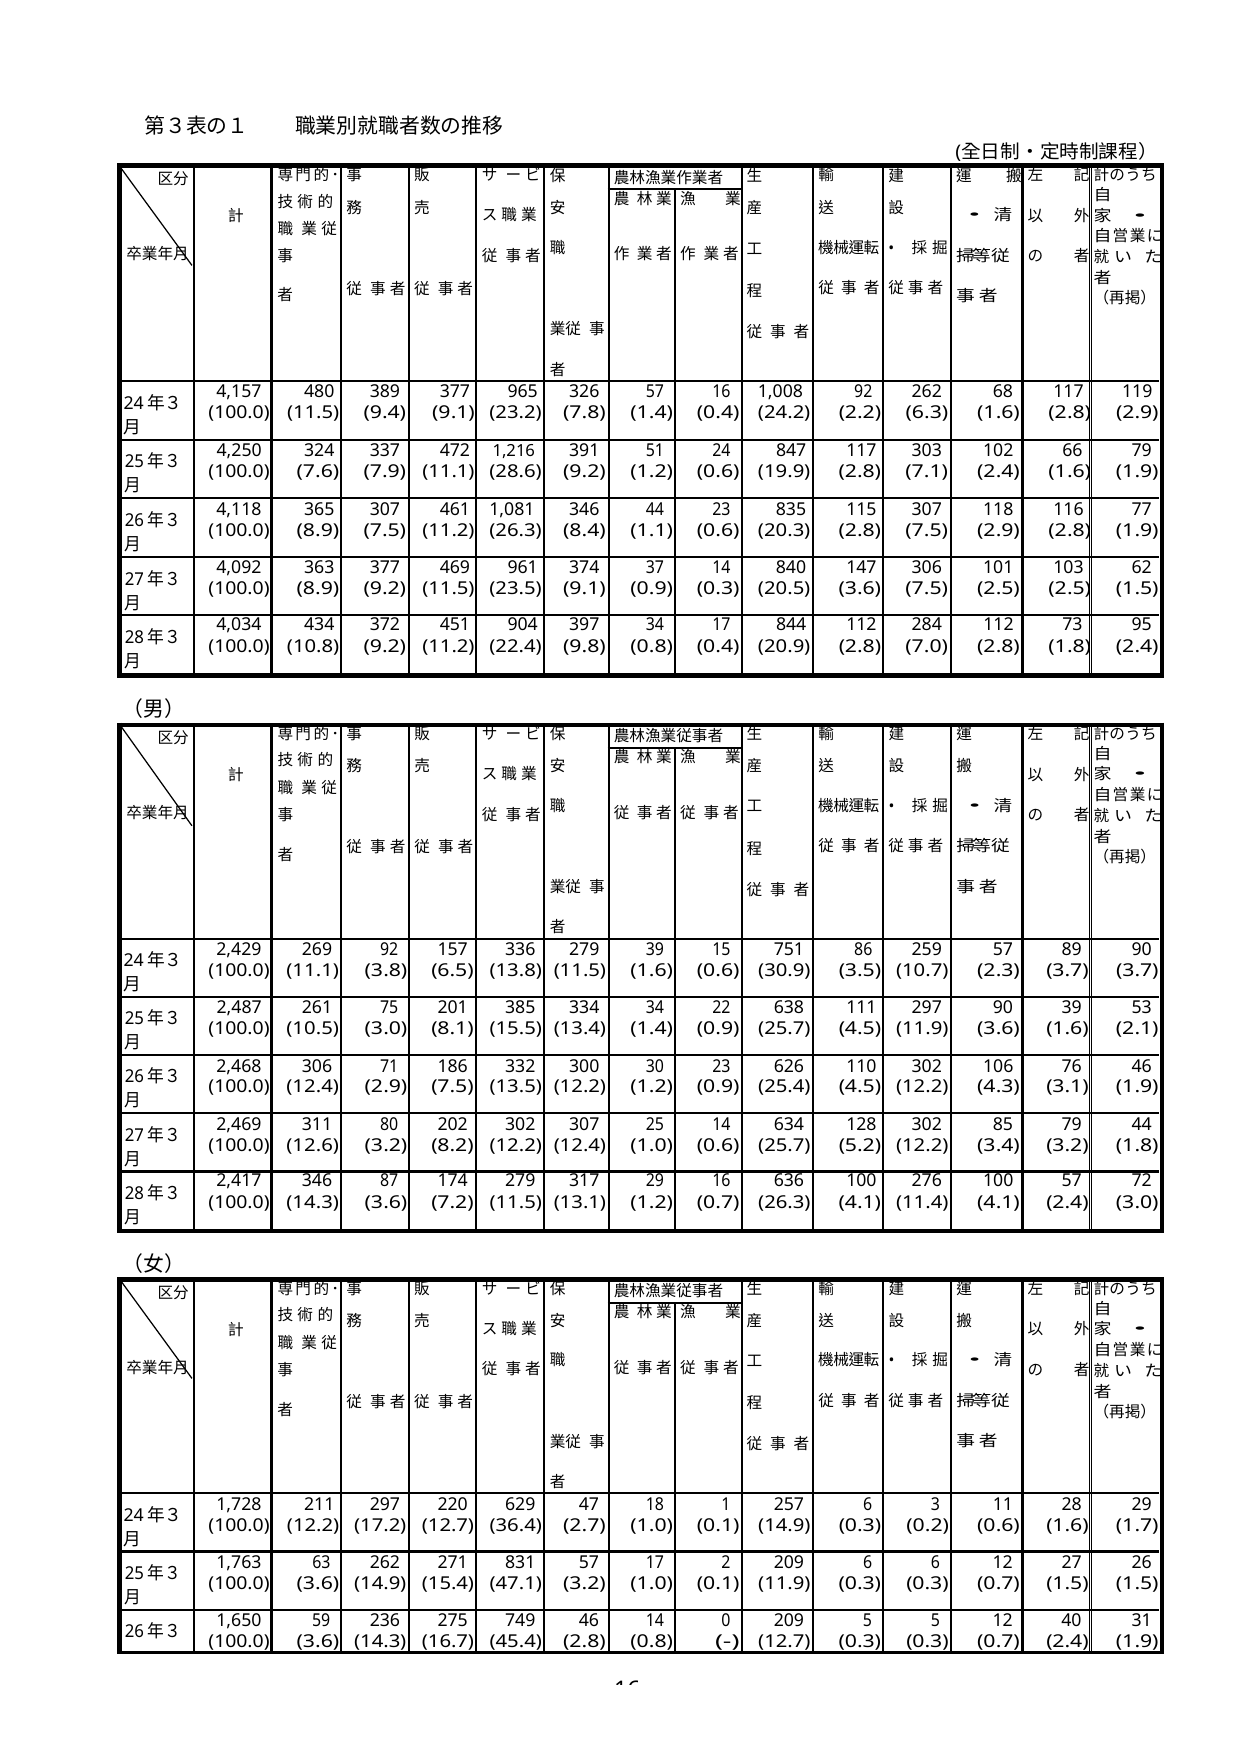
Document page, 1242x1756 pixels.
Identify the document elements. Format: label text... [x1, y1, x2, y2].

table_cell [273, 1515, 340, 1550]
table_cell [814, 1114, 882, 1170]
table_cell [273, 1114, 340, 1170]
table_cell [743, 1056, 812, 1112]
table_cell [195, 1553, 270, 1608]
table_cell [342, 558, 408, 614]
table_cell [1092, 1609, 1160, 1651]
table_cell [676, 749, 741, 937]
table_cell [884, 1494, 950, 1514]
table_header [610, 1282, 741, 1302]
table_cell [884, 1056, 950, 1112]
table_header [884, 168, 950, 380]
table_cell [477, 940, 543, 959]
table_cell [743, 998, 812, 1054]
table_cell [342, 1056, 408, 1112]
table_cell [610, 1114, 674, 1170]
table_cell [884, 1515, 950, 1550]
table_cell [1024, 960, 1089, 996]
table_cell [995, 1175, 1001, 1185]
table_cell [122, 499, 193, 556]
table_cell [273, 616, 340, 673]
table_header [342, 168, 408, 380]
text （女） [123, 1249, 1242, 1277]
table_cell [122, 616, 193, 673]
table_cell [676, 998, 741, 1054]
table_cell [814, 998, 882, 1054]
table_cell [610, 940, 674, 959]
text （男） [123, 694, 1242, 722]
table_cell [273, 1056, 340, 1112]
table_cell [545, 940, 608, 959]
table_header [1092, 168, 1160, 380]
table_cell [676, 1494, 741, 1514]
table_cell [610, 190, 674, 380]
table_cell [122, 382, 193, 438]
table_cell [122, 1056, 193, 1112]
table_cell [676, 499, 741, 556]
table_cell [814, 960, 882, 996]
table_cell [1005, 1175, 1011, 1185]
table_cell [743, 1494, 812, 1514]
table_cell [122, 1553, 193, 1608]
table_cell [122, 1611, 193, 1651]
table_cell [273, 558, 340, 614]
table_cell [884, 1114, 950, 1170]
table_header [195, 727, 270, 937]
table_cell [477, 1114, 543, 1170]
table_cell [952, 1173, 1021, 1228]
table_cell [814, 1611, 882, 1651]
text (全日制・定時制課程） [77, 139, 1158, 163]
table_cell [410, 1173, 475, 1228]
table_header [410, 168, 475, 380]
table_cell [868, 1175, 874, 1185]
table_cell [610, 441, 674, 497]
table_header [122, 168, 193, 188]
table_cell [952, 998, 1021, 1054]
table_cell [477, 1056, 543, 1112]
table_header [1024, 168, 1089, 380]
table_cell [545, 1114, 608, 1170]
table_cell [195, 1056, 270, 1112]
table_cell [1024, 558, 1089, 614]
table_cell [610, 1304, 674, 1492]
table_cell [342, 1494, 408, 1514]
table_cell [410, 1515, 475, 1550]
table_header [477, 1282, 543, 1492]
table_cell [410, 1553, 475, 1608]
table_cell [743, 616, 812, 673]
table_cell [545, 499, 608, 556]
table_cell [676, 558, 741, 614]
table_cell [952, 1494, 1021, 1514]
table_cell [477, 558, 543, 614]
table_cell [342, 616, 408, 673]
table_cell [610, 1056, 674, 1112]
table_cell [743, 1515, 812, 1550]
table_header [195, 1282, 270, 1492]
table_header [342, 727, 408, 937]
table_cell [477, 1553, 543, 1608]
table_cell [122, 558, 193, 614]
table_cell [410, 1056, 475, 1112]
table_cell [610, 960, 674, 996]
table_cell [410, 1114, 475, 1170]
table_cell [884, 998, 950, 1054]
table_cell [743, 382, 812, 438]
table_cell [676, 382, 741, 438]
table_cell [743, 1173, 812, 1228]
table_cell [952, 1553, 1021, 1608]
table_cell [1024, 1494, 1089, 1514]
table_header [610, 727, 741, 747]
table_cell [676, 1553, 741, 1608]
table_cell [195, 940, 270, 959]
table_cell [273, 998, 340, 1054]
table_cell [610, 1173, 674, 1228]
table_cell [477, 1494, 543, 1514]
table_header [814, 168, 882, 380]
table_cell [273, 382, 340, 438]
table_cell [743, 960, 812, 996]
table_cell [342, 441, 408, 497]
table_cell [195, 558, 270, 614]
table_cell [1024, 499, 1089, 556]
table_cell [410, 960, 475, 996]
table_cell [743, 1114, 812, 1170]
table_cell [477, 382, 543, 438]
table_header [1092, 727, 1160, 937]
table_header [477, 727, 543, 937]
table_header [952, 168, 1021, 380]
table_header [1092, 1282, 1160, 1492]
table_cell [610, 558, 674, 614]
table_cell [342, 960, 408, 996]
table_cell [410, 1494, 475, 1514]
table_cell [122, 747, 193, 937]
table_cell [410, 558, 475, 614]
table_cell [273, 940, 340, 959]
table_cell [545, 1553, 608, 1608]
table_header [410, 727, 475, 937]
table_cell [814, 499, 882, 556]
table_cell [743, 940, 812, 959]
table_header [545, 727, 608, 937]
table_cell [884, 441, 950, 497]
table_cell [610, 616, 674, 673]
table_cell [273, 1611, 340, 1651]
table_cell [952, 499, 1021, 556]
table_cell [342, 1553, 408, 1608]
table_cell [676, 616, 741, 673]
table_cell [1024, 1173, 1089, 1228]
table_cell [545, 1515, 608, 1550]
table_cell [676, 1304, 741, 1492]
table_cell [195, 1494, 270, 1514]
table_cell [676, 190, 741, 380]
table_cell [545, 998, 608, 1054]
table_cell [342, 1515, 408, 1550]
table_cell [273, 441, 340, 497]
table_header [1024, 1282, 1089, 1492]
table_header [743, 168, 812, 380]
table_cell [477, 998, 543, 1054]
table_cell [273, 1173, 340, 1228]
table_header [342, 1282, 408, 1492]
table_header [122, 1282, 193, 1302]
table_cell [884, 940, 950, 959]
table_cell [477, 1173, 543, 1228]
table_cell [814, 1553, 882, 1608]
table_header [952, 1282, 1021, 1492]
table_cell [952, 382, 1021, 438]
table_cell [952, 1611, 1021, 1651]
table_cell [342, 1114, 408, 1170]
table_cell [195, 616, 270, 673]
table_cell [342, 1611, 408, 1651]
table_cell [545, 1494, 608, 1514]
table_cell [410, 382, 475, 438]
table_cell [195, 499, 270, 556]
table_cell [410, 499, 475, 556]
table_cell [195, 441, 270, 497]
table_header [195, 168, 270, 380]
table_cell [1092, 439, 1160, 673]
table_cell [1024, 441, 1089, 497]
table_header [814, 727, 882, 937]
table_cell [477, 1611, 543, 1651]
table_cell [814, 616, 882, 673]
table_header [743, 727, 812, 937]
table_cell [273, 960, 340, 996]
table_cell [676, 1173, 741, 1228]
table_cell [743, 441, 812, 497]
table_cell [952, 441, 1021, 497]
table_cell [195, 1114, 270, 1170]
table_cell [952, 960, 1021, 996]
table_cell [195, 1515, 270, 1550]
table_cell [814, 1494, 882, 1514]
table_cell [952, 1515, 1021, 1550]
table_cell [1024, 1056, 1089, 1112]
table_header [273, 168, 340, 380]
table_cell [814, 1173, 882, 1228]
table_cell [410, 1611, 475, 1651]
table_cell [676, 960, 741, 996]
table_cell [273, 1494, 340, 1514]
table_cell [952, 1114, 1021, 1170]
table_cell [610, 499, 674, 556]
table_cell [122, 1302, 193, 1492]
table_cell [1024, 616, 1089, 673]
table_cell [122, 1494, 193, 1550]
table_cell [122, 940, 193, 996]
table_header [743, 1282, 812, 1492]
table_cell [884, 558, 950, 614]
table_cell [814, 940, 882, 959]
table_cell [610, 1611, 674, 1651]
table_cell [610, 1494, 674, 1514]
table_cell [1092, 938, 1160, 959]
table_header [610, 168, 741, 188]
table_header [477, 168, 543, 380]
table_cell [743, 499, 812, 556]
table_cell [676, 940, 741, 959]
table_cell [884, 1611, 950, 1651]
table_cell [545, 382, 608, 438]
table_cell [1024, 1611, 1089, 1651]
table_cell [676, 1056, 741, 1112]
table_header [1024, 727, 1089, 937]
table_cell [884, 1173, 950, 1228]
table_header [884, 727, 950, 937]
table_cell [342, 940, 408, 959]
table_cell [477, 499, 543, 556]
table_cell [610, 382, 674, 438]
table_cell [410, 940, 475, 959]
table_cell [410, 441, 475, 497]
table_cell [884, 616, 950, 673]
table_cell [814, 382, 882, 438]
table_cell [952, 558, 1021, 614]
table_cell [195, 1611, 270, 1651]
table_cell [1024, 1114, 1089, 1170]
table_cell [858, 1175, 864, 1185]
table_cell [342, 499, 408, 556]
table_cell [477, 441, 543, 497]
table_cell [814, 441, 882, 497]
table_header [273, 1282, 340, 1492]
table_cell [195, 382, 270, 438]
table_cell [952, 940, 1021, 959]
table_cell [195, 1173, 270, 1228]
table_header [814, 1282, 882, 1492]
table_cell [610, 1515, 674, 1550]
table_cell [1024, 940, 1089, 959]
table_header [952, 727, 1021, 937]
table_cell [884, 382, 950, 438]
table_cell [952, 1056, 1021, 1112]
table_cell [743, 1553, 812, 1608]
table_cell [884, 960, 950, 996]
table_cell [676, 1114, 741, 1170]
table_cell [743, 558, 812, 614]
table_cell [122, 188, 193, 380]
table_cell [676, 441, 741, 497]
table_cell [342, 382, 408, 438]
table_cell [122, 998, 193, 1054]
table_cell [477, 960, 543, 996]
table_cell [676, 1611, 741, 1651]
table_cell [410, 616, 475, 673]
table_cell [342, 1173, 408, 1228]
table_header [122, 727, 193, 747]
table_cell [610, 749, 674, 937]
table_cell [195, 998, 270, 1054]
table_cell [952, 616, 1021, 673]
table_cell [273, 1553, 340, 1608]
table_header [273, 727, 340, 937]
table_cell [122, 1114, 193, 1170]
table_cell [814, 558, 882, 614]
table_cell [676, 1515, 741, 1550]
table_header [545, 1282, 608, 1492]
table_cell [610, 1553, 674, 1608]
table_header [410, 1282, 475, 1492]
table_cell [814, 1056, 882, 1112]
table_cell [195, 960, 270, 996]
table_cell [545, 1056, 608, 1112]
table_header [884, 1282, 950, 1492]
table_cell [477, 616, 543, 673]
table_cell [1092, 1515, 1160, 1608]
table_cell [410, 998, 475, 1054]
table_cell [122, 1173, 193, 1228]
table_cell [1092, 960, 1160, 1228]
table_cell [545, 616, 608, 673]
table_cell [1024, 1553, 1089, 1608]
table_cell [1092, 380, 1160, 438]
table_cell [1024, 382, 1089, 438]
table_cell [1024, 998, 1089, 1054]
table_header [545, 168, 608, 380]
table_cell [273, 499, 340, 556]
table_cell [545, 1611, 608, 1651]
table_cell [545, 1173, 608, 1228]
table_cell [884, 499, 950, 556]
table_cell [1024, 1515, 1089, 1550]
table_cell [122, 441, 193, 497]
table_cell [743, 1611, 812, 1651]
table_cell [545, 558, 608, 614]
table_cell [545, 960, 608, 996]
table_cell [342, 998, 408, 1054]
text 第３表の１ 職業別就職者数の推移 [144, 112, 1242, 139]
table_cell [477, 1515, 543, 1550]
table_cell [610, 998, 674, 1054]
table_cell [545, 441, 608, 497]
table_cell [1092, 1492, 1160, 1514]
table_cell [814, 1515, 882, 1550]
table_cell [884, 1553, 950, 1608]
